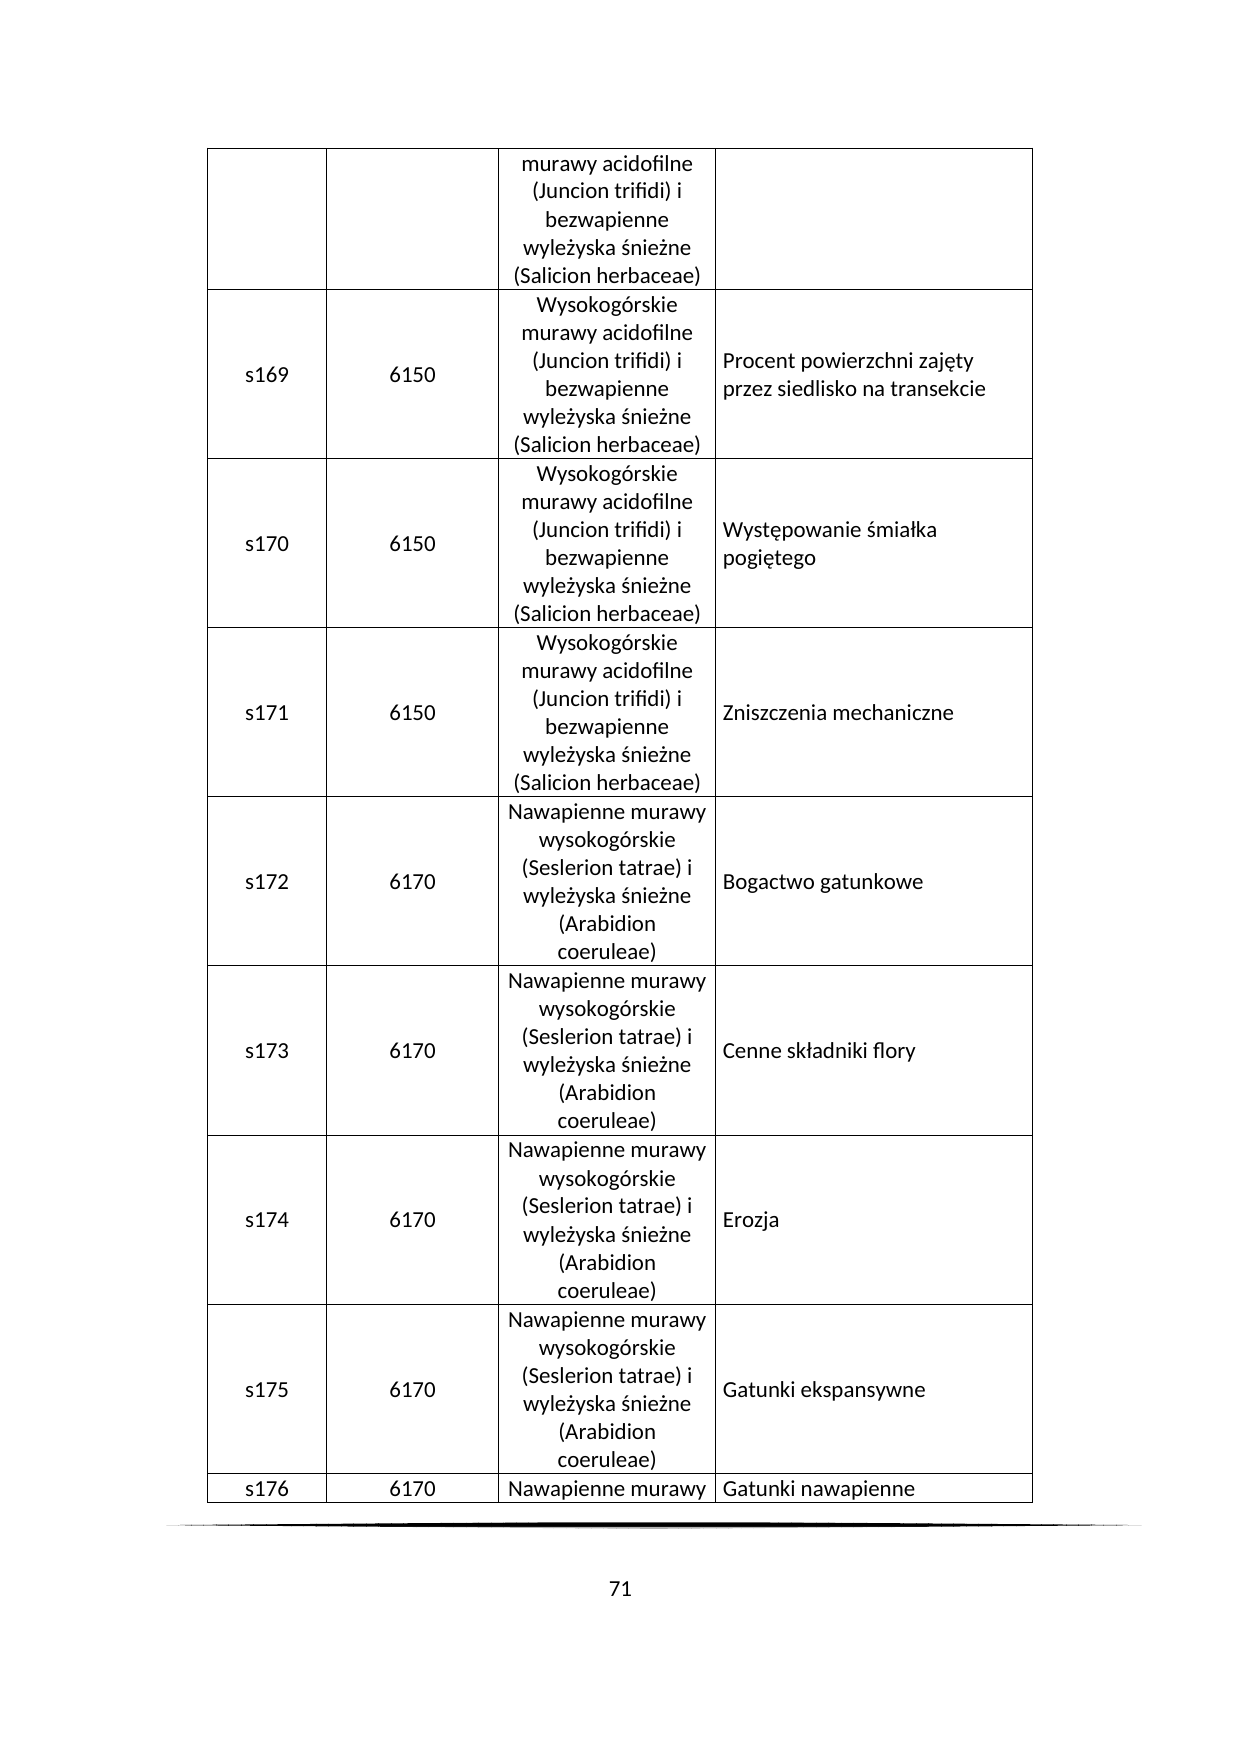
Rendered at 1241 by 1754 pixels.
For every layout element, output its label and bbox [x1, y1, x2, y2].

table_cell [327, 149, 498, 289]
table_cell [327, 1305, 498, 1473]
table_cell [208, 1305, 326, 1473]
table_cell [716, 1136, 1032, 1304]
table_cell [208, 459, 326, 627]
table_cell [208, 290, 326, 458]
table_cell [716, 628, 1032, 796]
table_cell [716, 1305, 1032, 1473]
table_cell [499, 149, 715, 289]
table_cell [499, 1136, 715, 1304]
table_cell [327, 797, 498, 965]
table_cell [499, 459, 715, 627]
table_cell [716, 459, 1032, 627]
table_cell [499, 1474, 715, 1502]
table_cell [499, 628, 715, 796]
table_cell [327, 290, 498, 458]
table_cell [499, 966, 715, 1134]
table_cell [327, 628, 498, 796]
picture [166, 1521, 1142, 1529]
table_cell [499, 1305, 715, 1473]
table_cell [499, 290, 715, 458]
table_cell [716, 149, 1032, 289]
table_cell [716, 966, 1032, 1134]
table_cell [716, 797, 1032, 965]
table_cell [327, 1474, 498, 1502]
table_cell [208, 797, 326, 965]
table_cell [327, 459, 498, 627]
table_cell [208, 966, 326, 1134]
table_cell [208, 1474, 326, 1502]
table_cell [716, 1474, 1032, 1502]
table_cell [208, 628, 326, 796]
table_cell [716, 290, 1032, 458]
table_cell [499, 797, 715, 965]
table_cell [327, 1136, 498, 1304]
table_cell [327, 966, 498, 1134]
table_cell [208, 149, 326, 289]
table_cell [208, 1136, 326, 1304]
